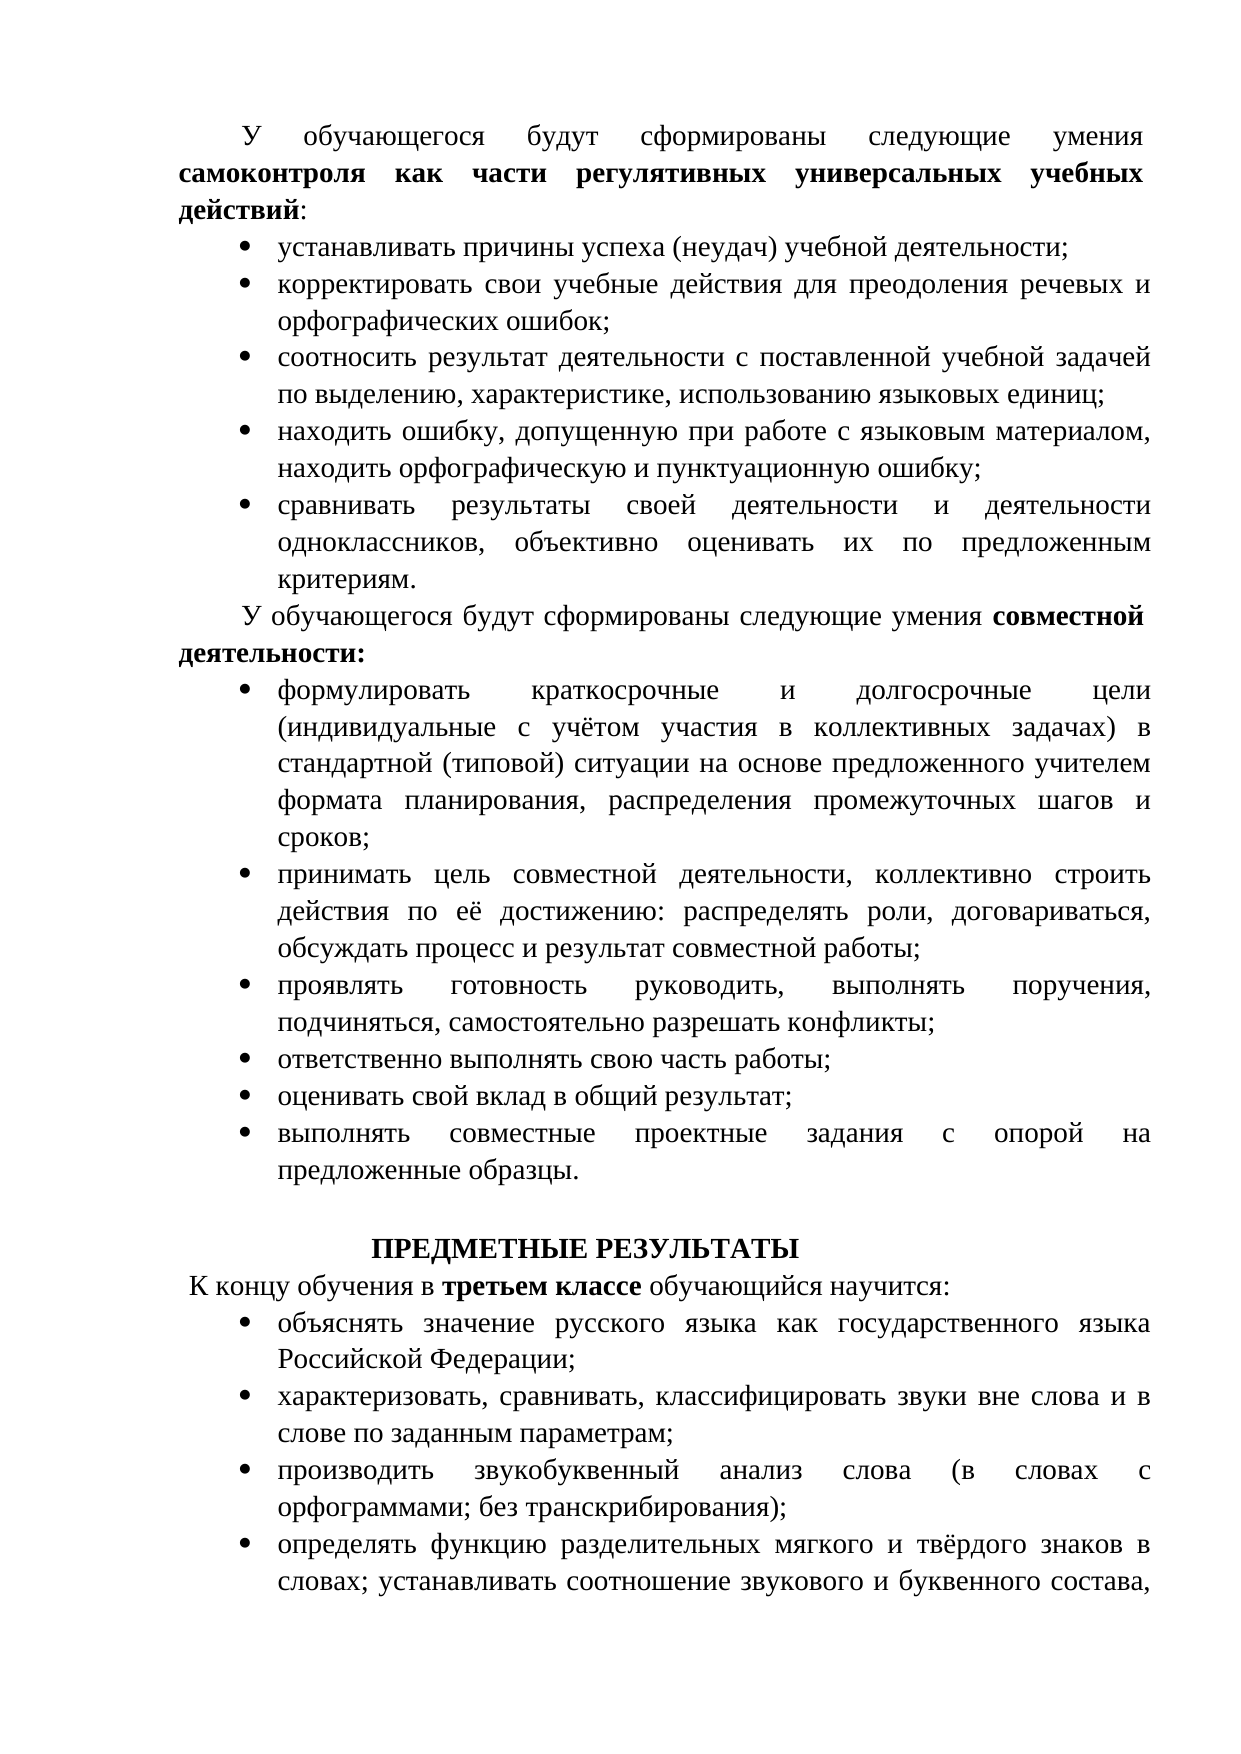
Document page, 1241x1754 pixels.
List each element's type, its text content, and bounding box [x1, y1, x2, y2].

list характеризовать, сравнивать, классифицировать звуки вне слова и в слове по заданным параметрам; [240, 1378, 1152, 1449]
list соотносить результат деятельности с поставленной учебной задачей по выделению, характеристике, использованию языковых единиц; [240, 339, 1152, 410]
list принимать цель совместной деятельности, коллективно строить действия по её достижению: распределять роли, договариваться, обсуждать процесс и результат совместной работы; [240, 856, 1152, 964]
list корректировать свои учебные действия для преодоления речевых и орфографических ошибок; [240, 266, 1152, 336]
text У обучающегося будут сформированы следующие умения самоконтроля как части регулятивных универсальных учебных действий: [178, 118, 1144, 225]
list выполнять совместные проектные задания с опорой на предложенные образцы. [240, 1115, 1152, 1185]
list находить ошибку, допущенную при работе с языковым материалом, находить орфографическую и пунктуационную ошибку; [240, 413, 1152, 484]
list устанавливать причины успеха (неудач) учебной деятельности; [240, 229, 1152, 262]
list проявлять готовность руководить, выполнять поручения, подчиняться, самостоятельно разрешать конфликты; [240, 967, 1152, 1037]
list оценивать свой вклад в общий результат; [240, 1078, 1152, 1111]
text У обучающегося будут сформированы следующие умения совместной деятельности: [178, 598, 1144, 668]
list ответственно выполнять свою часть работы; [240, 1041, 1152, 1074]
list производить звуко­буквенный анализ слова (в словах с орфограммами; без транскрибирования); [240, 1452, 1152, 1523]
list объяснять значение русского языка как государственного языка Российской Федерации; [240, 1305, 1152, 1375]
text ПРЕДМЕТНЫЕ РЕЗУЛЬТАТЫ [189, 1231, 1144, 1264]
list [240, 1526, 1152, 1597]
text К концу обучения в третьем классе обучающийся научится: [189, 1268, 1144, 1301]
list сравнивать результаты своей деятельности и деятельности одноклассников, объективно оценивать их по предложенным критериям. [240, 487, 1152, 595]
list формулировать краткосрочные и долгосрочные цели (индивидуальные с учётом участия в коллективных задачах) в стандартной (типовой) ситуации на основе предложенного учителем формата планирования, распределения промежуточных шагов и сроков; [240, 672, 1152, 853]
